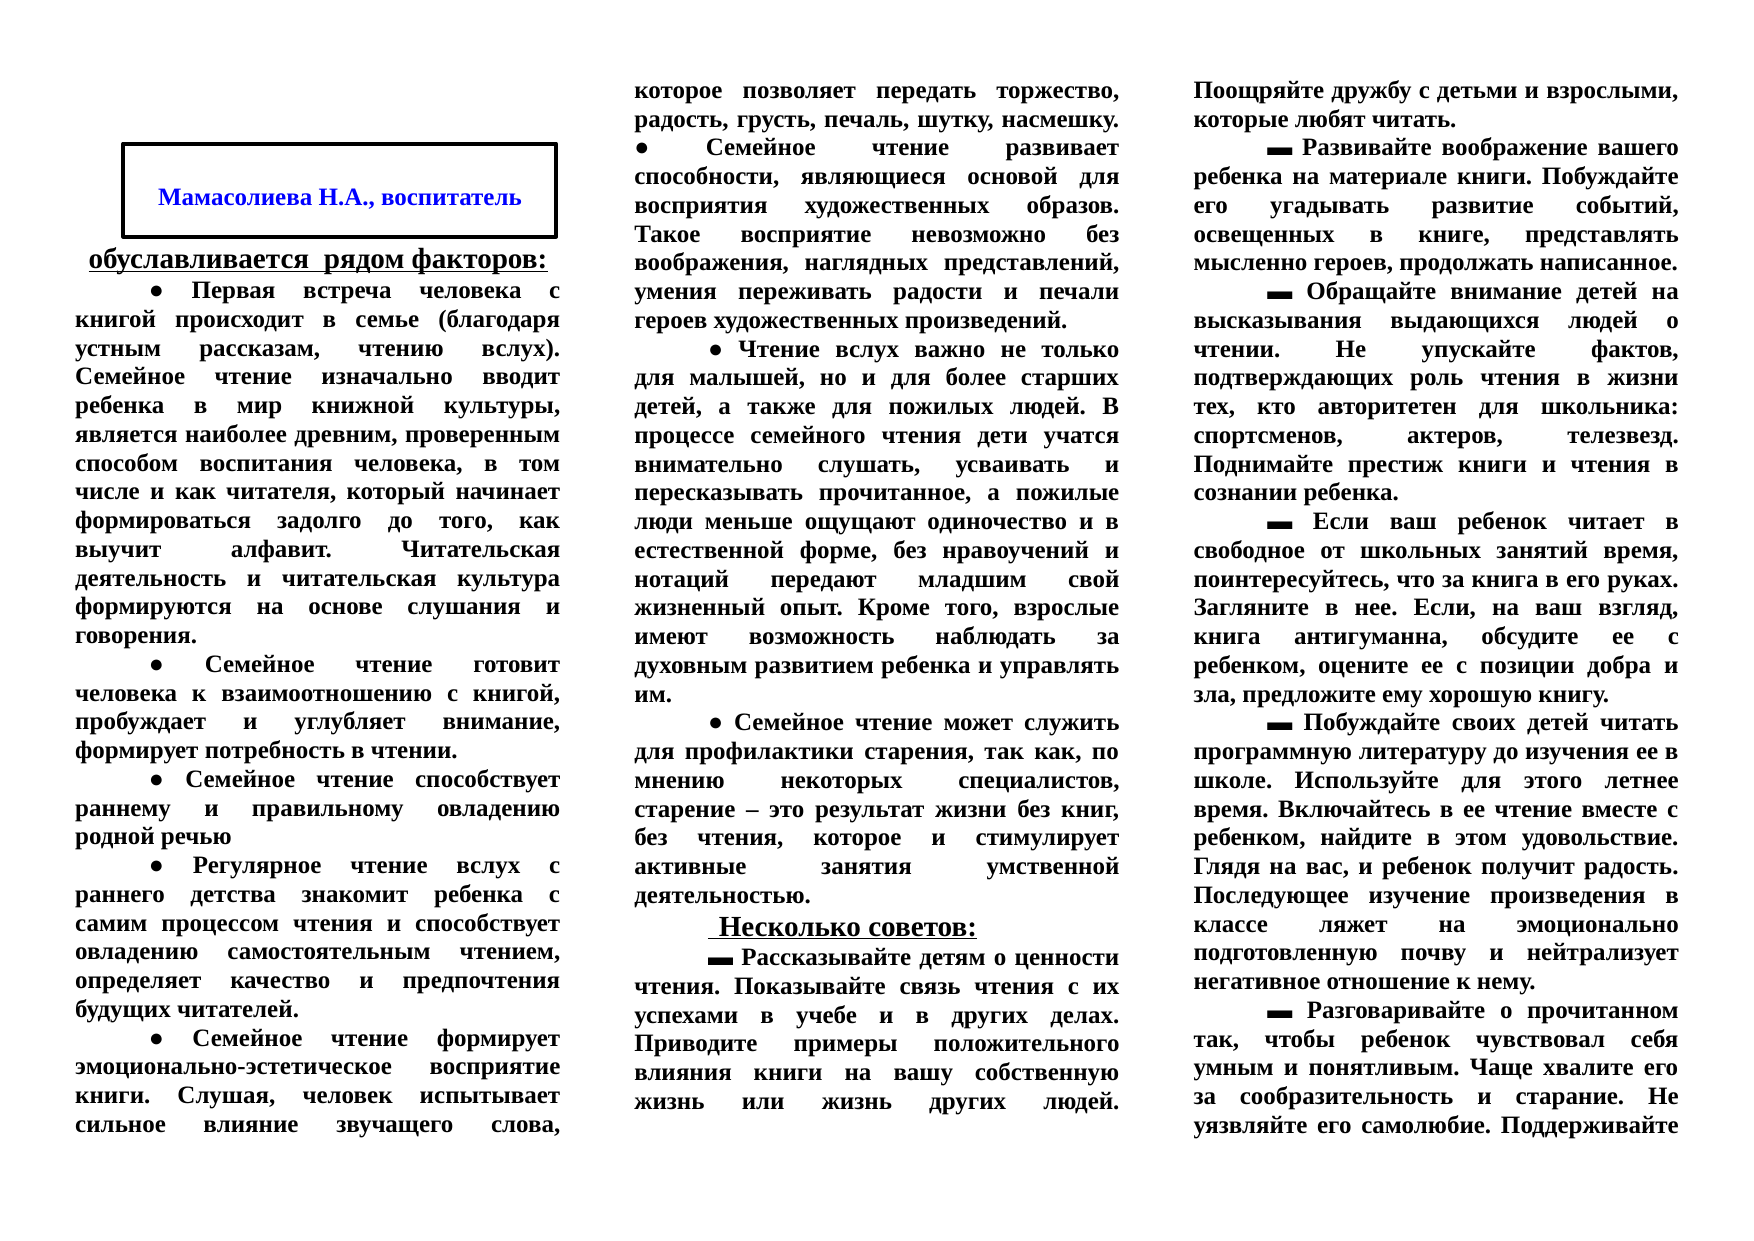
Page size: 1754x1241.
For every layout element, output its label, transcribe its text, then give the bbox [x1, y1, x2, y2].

text Значимость семейного чтения обуславливается рядом факторов: [75, 208, 560, 275]
text ● Семейное чтение готовит человека к взаимоотношению с книгой, пробуждает и углубляет внимание, формирует потребность в чтении. [75, 649, 560, 764]
text ▬ Побуждайте своих детей читать программную литературу до изучения ее в школе. Используйте для этого летнее время. Включайтесь в ее чтение вместе с ребенком, найдите в этом удовольствие. Глядя на вас, и ребенок получит радость. Последующее изучение произведения в классе ляжет на эмоционально подготовленную почву и нейтрализует негативное отношение к нему. [1193, 707, 1679, 995]
text ● Семейное чтение формирует эмоционально-эстетическое восприятие книги. Слушая, человек испытывает сильное влияние звучащего слова, которое позволяет передать торжество, радость, грусть, печаль, шутку, насмешку. ● Семейное чтение развивает способности, являющиеся основой для восприятия художественных образов. Такое восприятие невозможно без воображения, наглядных представлений, умения переживать радости и печали героев художественных произведений. [75, 1023, 560, 1138]
text ● Первая встреча человека с книгой происходит в семье (благодаря устным рассказам, чтению вслух). Семейное чтение изначально вводит ребенка в мир книжной культуры, является наиболее древним, проверенным способом воспитания человека, в том числе и как читателя, который начинает формироваться задолго до того, как выучит алфавит. Читательская деятельность и читательская культура формируются на основе слушания и говорения. [75, 275, 560, 649]
text ● Регулярное чтение вслух с раннего детства знакомит ребенка с самим процессом чтения и способствует овладению самостоятельным чтением, определяет качество и предпочтения будущих читателей. [75, 850, 560, 1023]
text ▬ Развивайте воображение вашего ребенка на материале книги. Побуждайте его угадывать развитие событий, освещенных в книге, представлять мысленно героев, продолжать написанное. [1193, 132, 1679, 276]
text ● Чтение вслух важно не только для малышей, но и для более старших детей, а также для пожилых людей. В процессе семейного чтения дети учатся внимательно слушать, усваивать и пересказывать прочитанное, а пожилые люди меньше ощущают одиночество и в естественной форме, без нравоучений и нотаций передают младшим свой жизненный опыт. Кроме того, взрослые имеют возможность наблюдать за духовным развитием ребенка и управлять им. [634, 334, 1119, 707]
text ▬ Рассказывайте детям о ценности чтения. Показывайте связь чтения с их успехами в учебе и в других делах. Приводите примеры положительного влияния книги на вашу собственную жизнь или жизнь других людей. Поощряйте дружбу с детьми и взрослыми, которые любят читать. [1193, 75, 1679, 132]
text ▬ Рассказывайте детям о ценности чтения. Показывайте связь чтения с их успехами в учебе и в других делах. Приводите примеры положительного влияния книги на вашу собственную жизнь или жизнь других людей. Поощряйте дружбу с детьми и взрослыми, которые любят читать. [634, 942, 1119, 1115]
text ● Семейное чтение может служить для профилактики старения, так как, по мнению некоторых специалистов, старение – это результат жизни без книг, без чтения, которое и стимулирует активные занятия умственной деятельностью. [634, 707, 1119, 909]
text Несколько советов: [634, 909, 1119, 942]
text ▬ Обращайте внимание детей на высказывания выдающихся людей о чтении. Не упускайте фактов, подтверждающих роль чтения в жизни тех, кто авторитетен для школьника: спортсменов, актеров, телезвезд. Поднимайте престиж книги и чтения в сознании ребенка. [1193, 276, 1679, 506]
text ● Семейное чтение способствует раннему и правильному овладению родной речью [75, 764, 560, 850]
text ● Семейное чтение формирует эмоционально-эстетическое восприятие книги. Слушая, человек испытывает сильное влияние звучащего слова, которое позволяет передать торжество, радость, грусть, печаль, шутку, насмешку. ● Семейное чтение развивает способности, являющиеся основой для восприятия художественных образов. Такое восприятие невозможно без воображения, наглядных представлений, умения переживать радости и печали героев художественных произведений. [634, 75, 1119, 334]
text ▬ Если ваш ребенок читает в свободное от школьных занятий время, поинтересуйтесь, что за книга в его руках. Загляните в нее. Если, на ваш взгляд, книга антигуманна, обсудите ее с ребенком, оцените ее с позиции добра и зла, предложите ему хорошую книгу. [1193, 506, 1679, 707]
